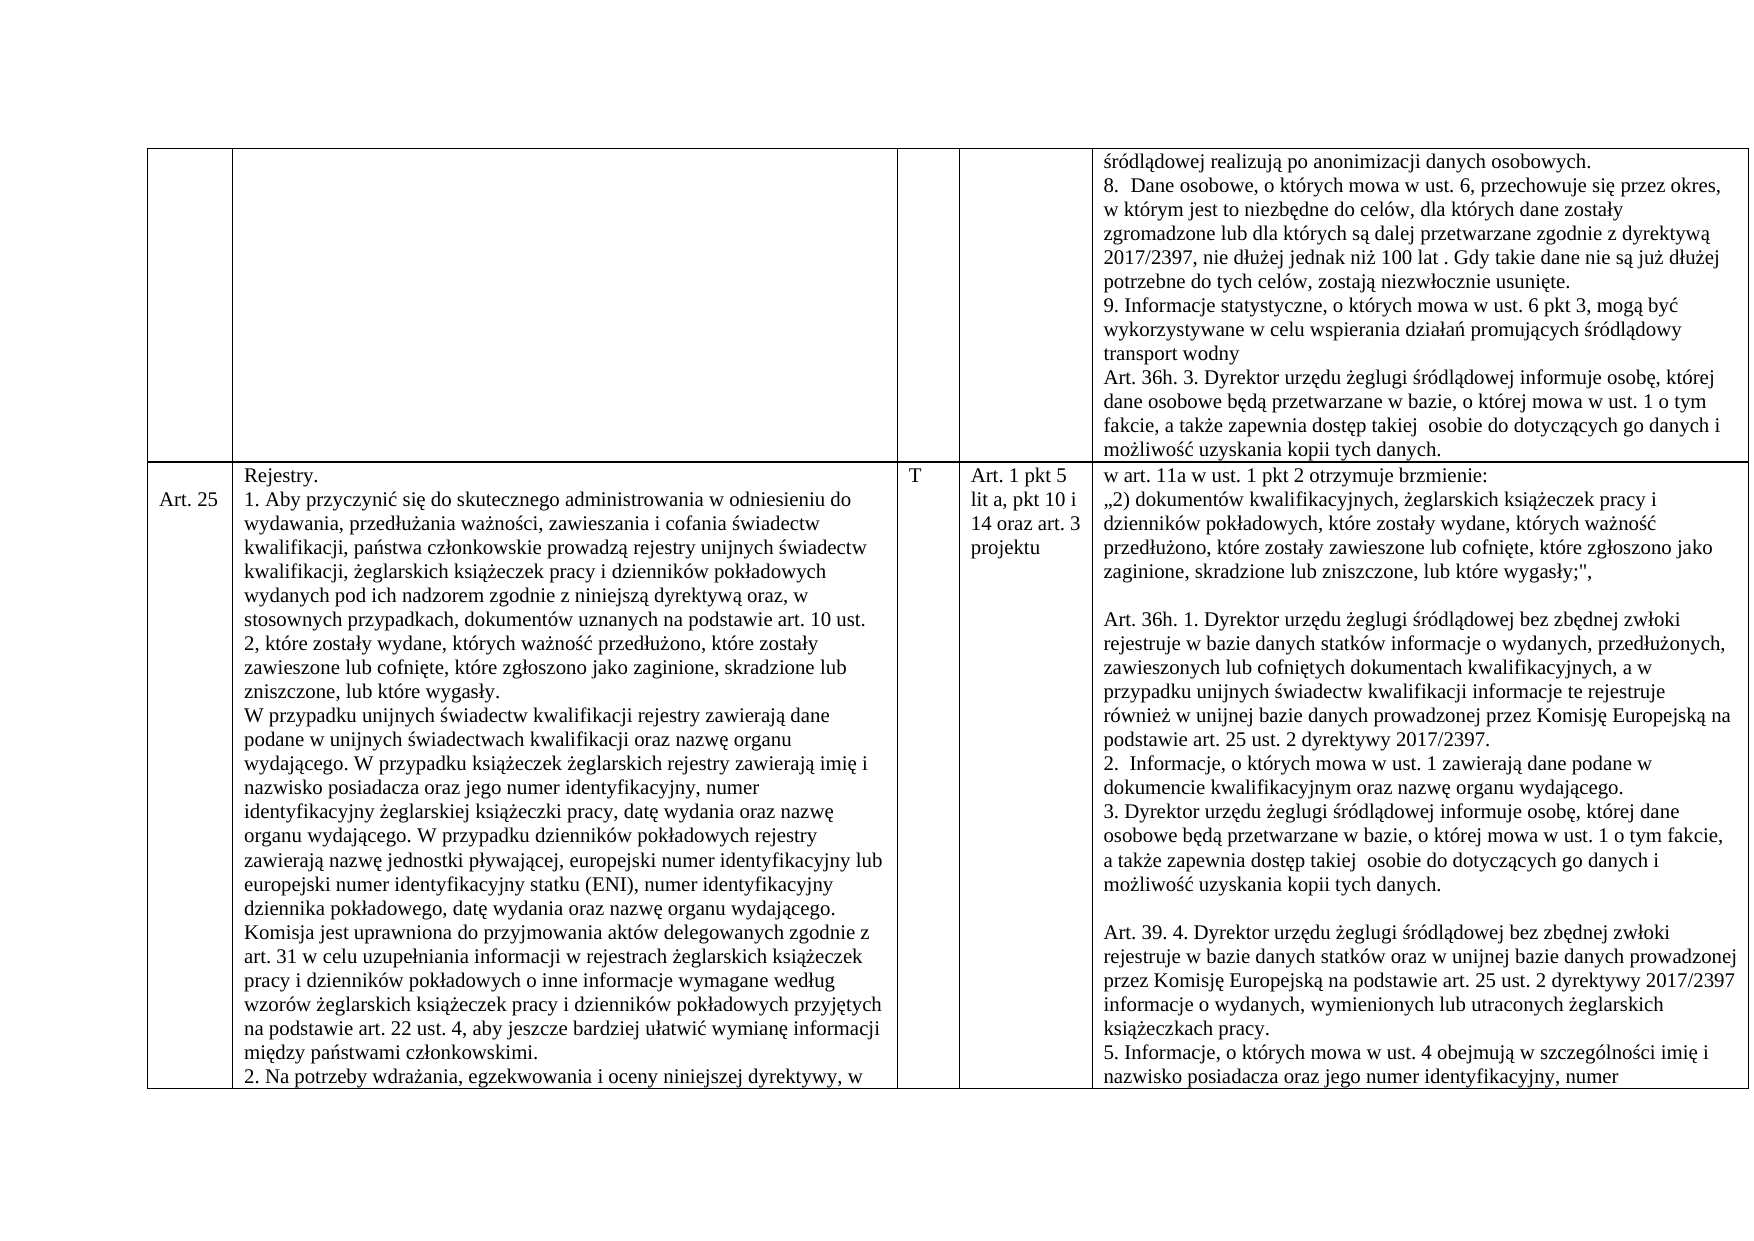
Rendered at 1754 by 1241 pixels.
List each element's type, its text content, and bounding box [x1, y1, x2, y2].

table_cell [1093, 149, 1748, 461]
table_cell T [898, 463, 959, 1088]
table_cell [1093, 463, 1748, 1088]
table_cell Art. 25 [148, 463, 232, 1088]
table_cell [233, 149, 897, 461]
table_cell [960, 463, 1092, 1088]
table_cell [233, 463, 897, 1088]
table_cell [960, 149, 1092, 461]
table_cell [898, 149, 959, 461]
